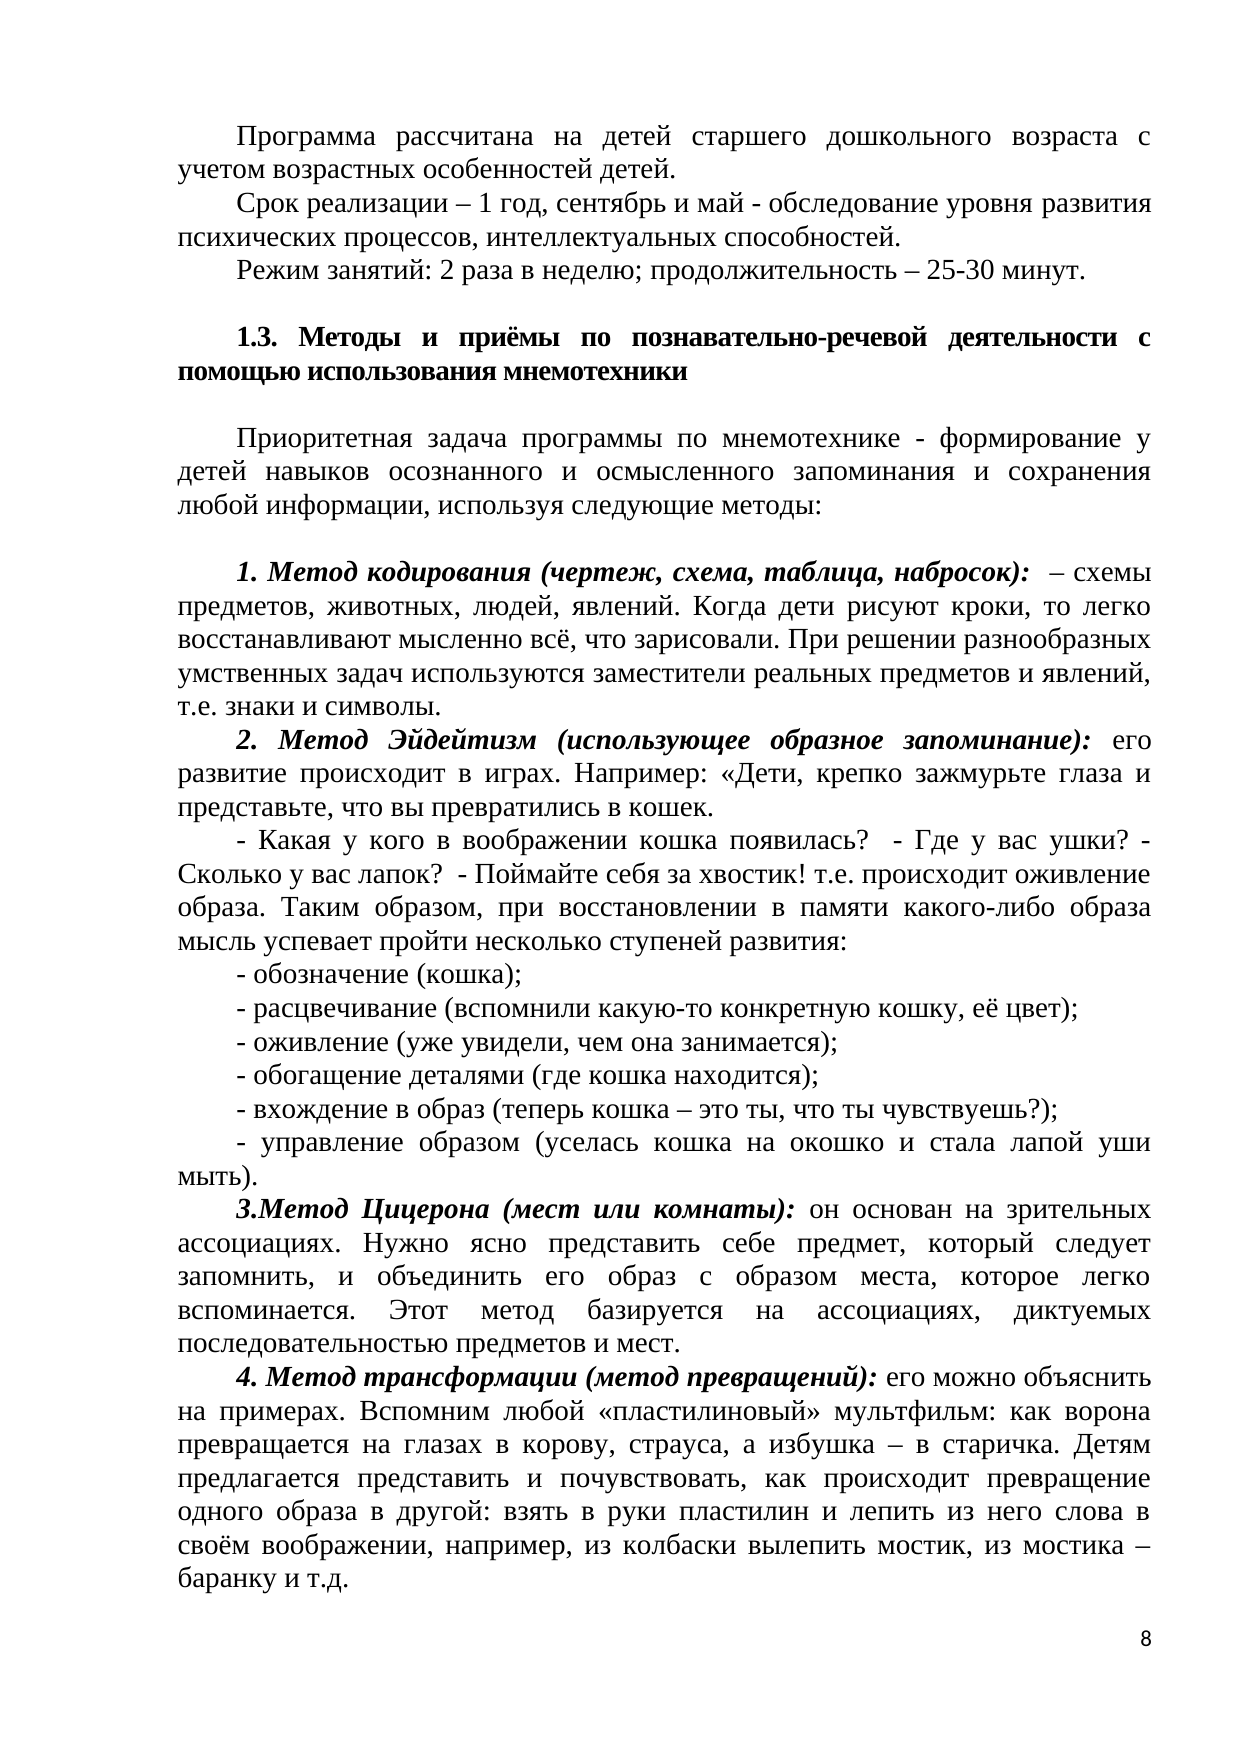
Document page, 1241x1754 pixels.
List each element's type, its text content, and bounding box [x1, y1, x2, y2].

text 3.Метод Цицерона (мест или комнаты): он основан на зрительных ассоциациях. Нужно ясно представить себе предмет, который следует запомнить, и объединить его образ с образом места, которое легко вспоминается. Этот метод базируется на ассоциациях, диктуемых последовательностью предметов и мест. [177, 1191, 1152, 1359]
text - обозначение (кошка); [177, 957, 1152, 990]
text 1. Метод кодирования (чертеж, схема, таблица, набросок): – схемы предметов, животных, людей, явлений. Когда дети рисуют кроки, то легко восстанавливают мысленно всё, что зарисовали. При решении разнообразных умственных задач используются заместители реальных предметов и явлений, т.е. знаки и символы. [177, 554, 1152, 722]
text - оживление (уже увидели, чем она занимается); [177, 1024, 1152, 1057]
text - Какая у кого в воображении кошка появилась? - Где у вас ушки? - Сколько у вас лапок? - Поймайте себя за хвостик! т.е. происходит оживление образа. Таким образом, при восстановлении в памяти какого-либо образа мысль успевает пройти несколько ступеней развития: [177, 822, 1152, 957]
text 2. Метод Эйдейтизм (использующее образное запоминание): его развитие происходит в играх. Например: «Дети, крепко зажмурьте глаза и представьте, что вы превратились в кошек. [177, 722, 1152, 822]
text Срок реализации – 1 год, сентябрь и май - обследование уровня развития психических процессов, интеллектуальных способностей. [177, 185, 1152, 252]
text Программа рассчитана на детей старшего дошкольного возраста с учетом возрастных особенностей детей. [177, 118, 1152, 185]
text Режим занятий: 2 раза в неделю; продолжительность – 25-30 минут. [177, 252, 1152, 286]
text - расцвечивание (вспомнили какую-то конкретную кошку, её цвет); [177, 990, 1152, 1024]
text 1.3. Методы и приёмы по познавательно-речевой деятельности с помощью использования мнемотехники [177, 319, 1152, 386]
text - вхождение в образ (теперь кошка – это ты, что ты чувствуешь?); [177, 1091, 1152, 1124]
text 4. Метод трансформации (метод превращений): его можно объяснить на примерах. Вспомним любой «пластилиновый» мультфильм: как ворона превращается на глазах в корову, страуса, а избушка – в старичка. Детям предлагается представить и почувствовать, как происходит превращение одного образа в другой: взять в руки пластилин и лепить из него слова в своём воображении, например, из колбаски вылепить мостик, из мостика – баранку и т.д. [177, 1359, 1152, 1594]
text Приоритетная задача программы по мнемотехнике - формирование у детей навыков осознанного и осмысленного запоминания и сохранения любой информации, используя следующие методы: [177, 420, 1152, 521]
text - обогащение деталями (где кошка находится); [177, 1057, 1152, 1091]
text - управление образом (уселась кошка на окошко и стала лапой уши мыть). [177, 1124, 1152, 1191]
